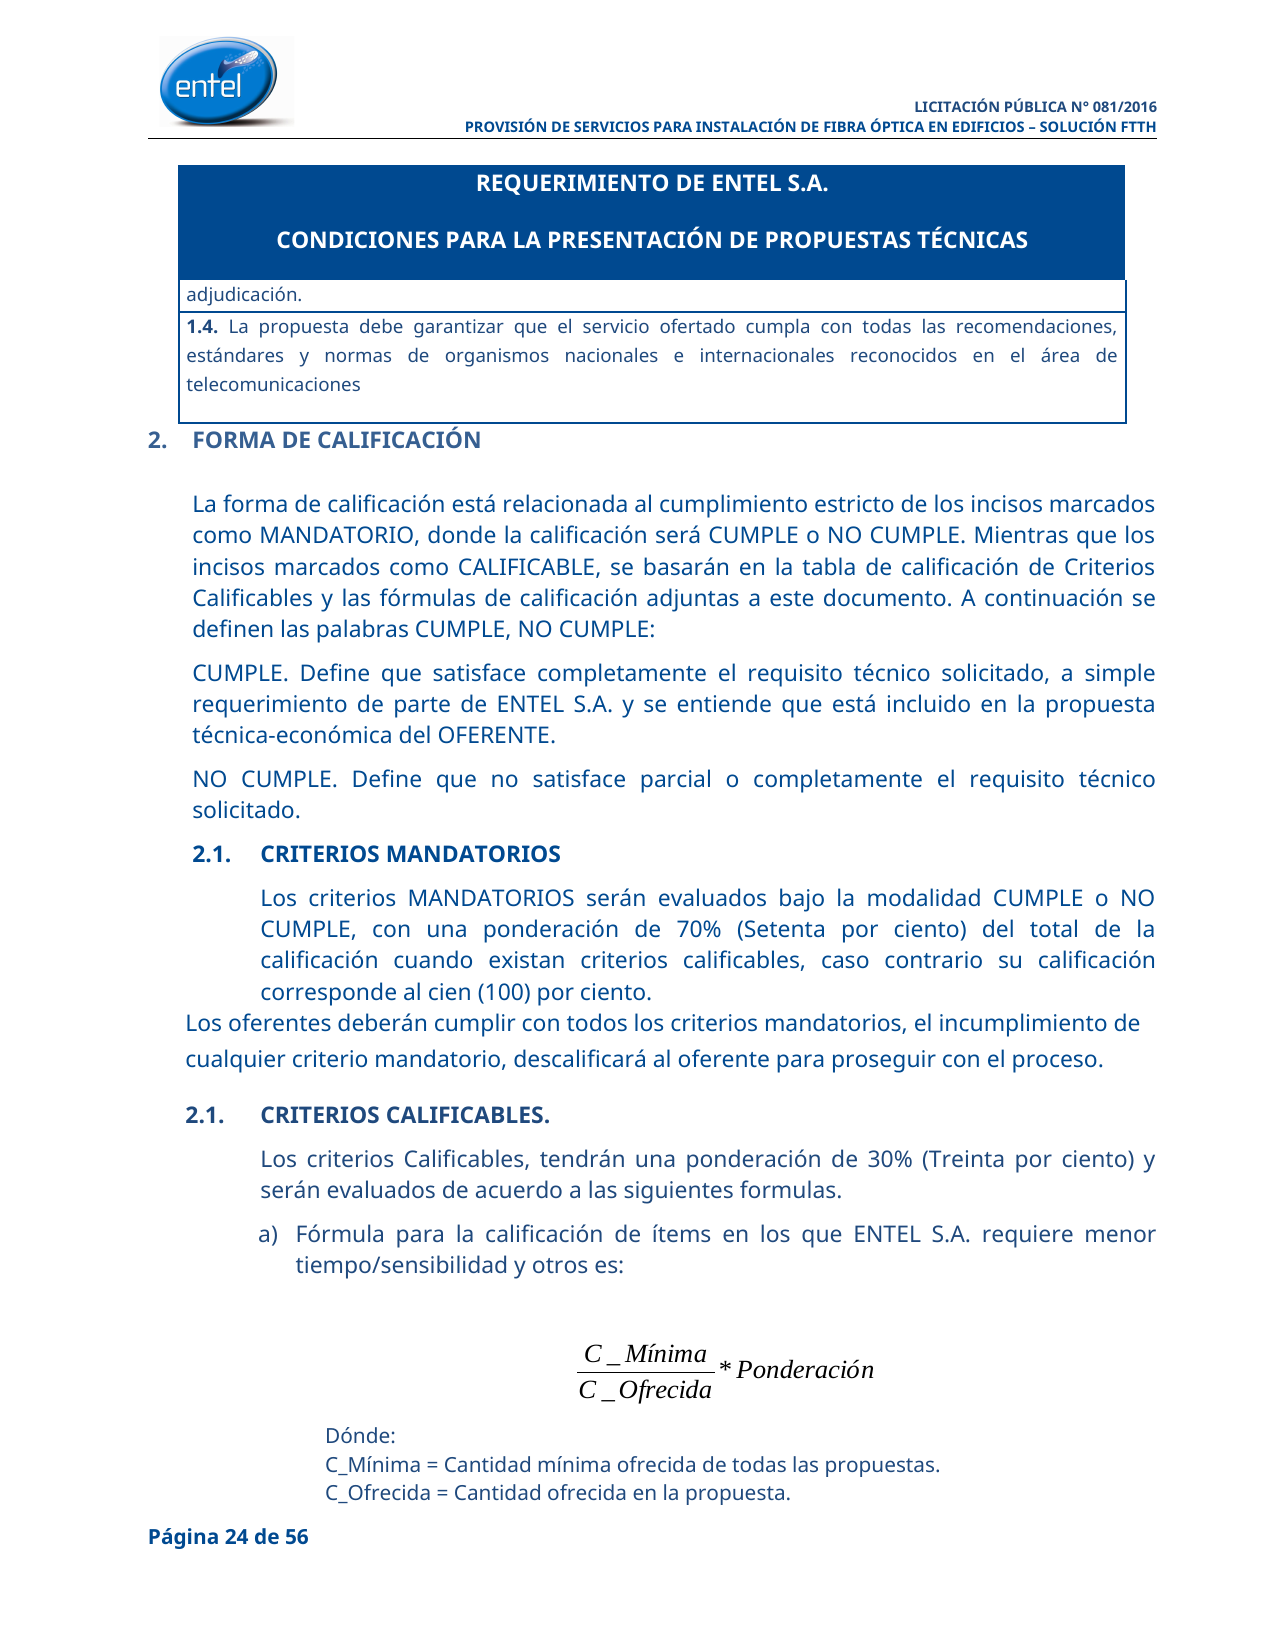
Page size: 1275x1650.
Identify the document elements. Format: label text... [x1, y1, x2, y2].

list Los criterios MANDATORIOS serán evaluados bajo la modalidad CUMPLE o NO CUMPLE, con una ponderación de 70% (Setenta por ciento) del total de la calificación cuando existan criterios calificables, caso contrario su calificación corresponde al cien (100) por ciento. [260, 882, 1157, 1007]
list C_Mínima = Cantidad mínima ofrecida de todas las propuestas. [325, 1450, 1157, 1478]
list CRITERIOS CALIFICABLES. [185, 1099, 1157, 1131]
list Los oferentes deberán cumplir con todos los criterios mandatorios, el incumplimiento de cualquier criterio mandatorio, descalificará al oferente para proseguir con el proceso. [185, 1007, 1157, 1074]
list CRITERIOS MANDATORIOS [192, 838, 1157, 869]
list NO CUMPLE. Define que no satisface parcial o completamente el requisito técnico solicitado. [192, 763, 1157, 826]
list Fórmula para la calificación de ítems en los que ENTEL S.A. requiere menor tiempo/sensibilidad y otros es: [258, 1218, 1157, 1281]
picture [159, 36, 295, 127]
list Dónde: [318, 1422, 1157, 1450]
table_header REQUERIMIENTO DE ENTEL S.A. CONDICIONES PARA LA PRESENTACIÓN DE PROPUESTAS TÉCNICAS [180, 167, 1125, 280]
list Los criterios Calificables, tendrán una ponderación de 30% (Treinta por ciento) y serán evaluados de acuerdo a las siguientes formulas. [260, 1143, 1157, 1206]
list C_Ofrecida = Cantidad ofrecida en la propuesta. [325, 1478, 1157, 1507]
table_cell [180, 282, 1125, 311]
list CUMPLE. Define que satisface completamente el requisito técnico solicitado, a simple requerimiento de parte de ENTEL S.A. y se entiende que está incluido en la propuesta técnica-económica del OFERENTE. [192, 657, 1157, 751]
list FORMA DE CALIFICACIÓN [148, 424, 1157, 455]
list La forma de calificación está relacionada al cumplimiento estricto de los incisos marcados como MANDATORIO, donde la calificación será CUMPLE o NO CUMPLE. Mientras que los incisos marcados como CALIFICABLE, se basarán en la tabla de calificación de Criterios Calificables y las fórmulas de calificación adjuntas a este documento. A continuación se definen las palabras CUMPLE, NO CUMPLE: [192, 488, 1157, 644]
table_cell 1.4. La propuesta debe garantizar que el servicio ofertado cumpla con todas las recomendaciones, estándares y normas de organismos nacionales e internacionales reconocidos en el área de telecomunicaciones [180, 313, 1125, 422]
